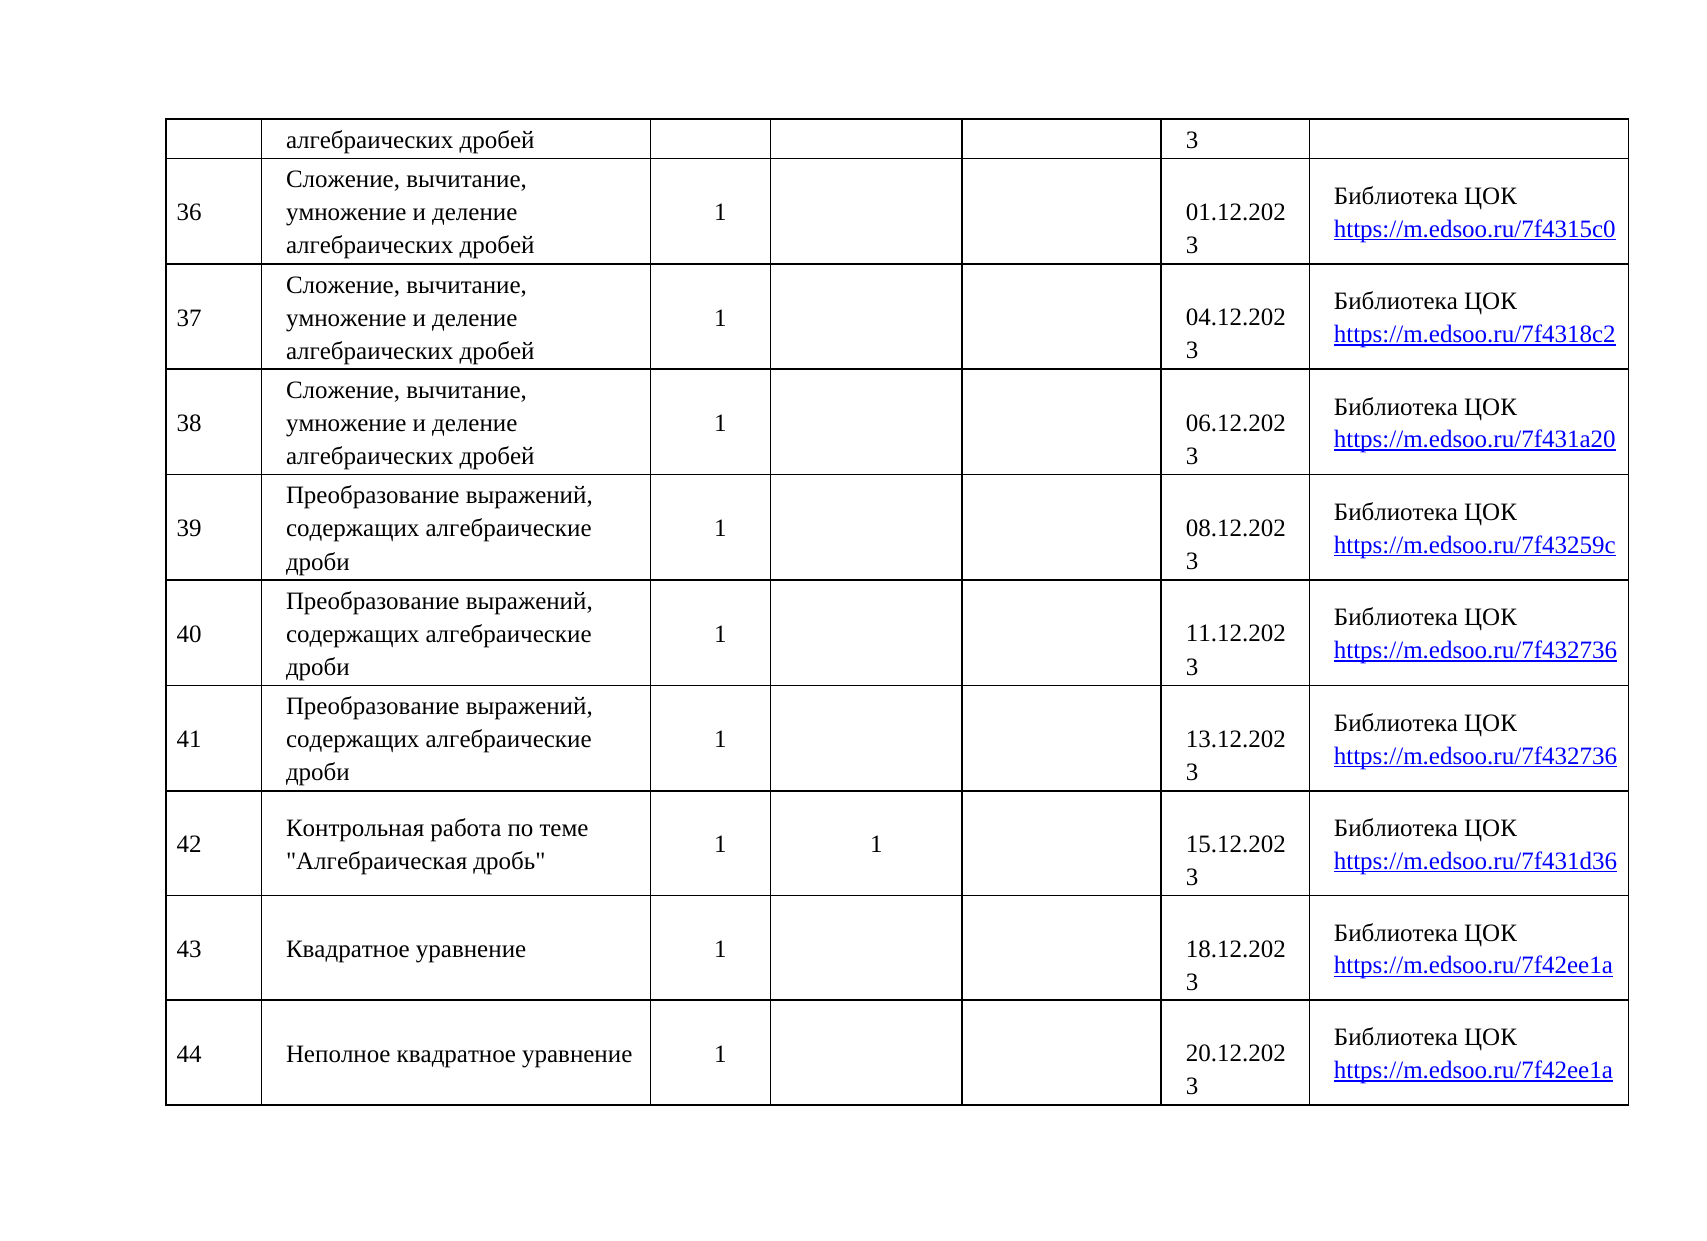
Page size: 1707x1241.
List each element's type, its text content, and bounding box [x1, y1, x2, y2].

table_cell 15.12.2023 [1162, 792, 1309, 895]
table_cell Библиотека ЦОК https://m.edsoo.ru/7f431d36 [1310, 792, 1628, 895]
table_cell 1 [651, 265, 770, 368]
table_cell Сложение, вычитание, умножение и деление алгебраических дробей [262, 370, 650, 474]
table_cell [262, 1001, 650, 1104]
table_cell 29.11.2023 [1162, 120, 1309, 157]
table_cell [262, 120, 650, 157]
table_cell [963, 581, 1160, 684]
table_cell [963, 686, 1160, 790]
table_cell Библиотека ЦОК https://m.edsoo.ru/7f43259c [1310, 475, 1628, 579]
table_cell 1 [651, 120, 770, 157]
table_cell 44 [167, 1001, 261, 1104]
table_cell 1 [651, 581, 770, 684]
table_cell Библиотека ЦОК https://m.edsoo.ru/7f431a20 [1310, 370, 1628, 474]
table_cell [771, 581, 961, 684]
table_cell Библиотека ЦОК https://m.edsoo.ru/7f432736 [1310, 581, 1628, 684]
table_cell Контрольная работа по теме "Алгебраическая дробь" [262, 792, 650, 895]
table_cell [771, 120, 961, 157]
table_cell 20.12.2023 [1162, 1001, 1309, 1104]
table_cell 39 [167, 475, 261, 579]
table_cell [963, 475, 1160, 579]
table_cell 42 [167, 792, 261, 895]
table_cell 37 [167, 265, 261, 368]
table_cell 08.12.2023 [1162, 475, 1309, 579]
table_cell Библиотека ЦОК https://m.edsoo.ru/7f432736 [1310, 686, 1628, 790]
table_cell [771, 475, 961, 579]
table_cell [771, 896, 961, 999]
table_cell [963, 159, 1160, 263]
table_cell [771, 159, 961, 263]
table_cell 1 [651, 159, 770, 263]
table_cell 18.12.2023 [1162, 896, 1309, 999]
table_cell [771, 686, 961, 790]
table_cell [771, 1001, 961, 1104]
table_cell 36 [167, 159, 261, 263]
table_cell Квадратное уравнение [262, 896, 650, 999]
table_cell 06.12.2023 [1162, 370, 1309, 474]
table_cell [1310, 120, 1628, 157]
table_cell 43 [167, 896, 261, 999]
table_cell 1 [651, 686, 770, 790]
table_cell 35 [167, 120, 261, 157]
table_cell 01.12.2023 [1162, 159, 1309, 263]
table_cell [963, 120, 1160, 157]
table_cell 38 [167, 370, 261, 474]
table_cell 1 [651, 370, 770, 474]
table_cell [963, 896, 1160, 999]
table_cell 41 [167, 686, 261, 790]
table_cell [1310, 1001, 1628, 1104]
table_cell Библиотека ЦОК https://m.edsoo.ru/7f4318c2 [1310, 265, 1628, 368]
table_cell Библиотека ЦОК https://m.edsoo.ru/7f4315c0 [1310, 159, 1628, 263]
table_cell [963, 370, 1160, 474]
table_cell Преобразование выражений, содержащих алгебраические дроби [262, 475, 650, 579]
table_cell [262, 159, 650, 263]
table_cell 40 [167, 581, 261, 684]
table_cell Сложение, вычитание, умножение и деление алгебраических дробей [262, 265, 650, 368]
table_cell 1 [651, 896, 770, 999]
table_cell 04.12.2023 [1162, 265, 1309, 368]
table_cell [963, 792, 1160, 895]
table_cell 1 [771, 792, 961, 895]
table_cell 13.12.2023 [1162, 686, 1309, 790]
table_cell 1 [651, 475, 770, 579]
table_cell Преобразование выражений, содержащих алгебраические дроби [262, 581, 650, 684]
table_cell [771, 265, 961, 368]
table_cell Преобразование выражений, содержащих алгебраические дроби [262, 686, 650, 790]
table_cell 1 [651, 792, 770, 895]
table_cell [1310, 896, 1628, 999]
table_cell 11.12.2023 [1162, 581, 1309, 684]
table_cell [963, 1001, 1160, 1104]
table_cell [771, 370, 961, 474]
table_cell 1 [651, 1001, 770, 1104]
table_cell [963, 265, 1160, 368]
